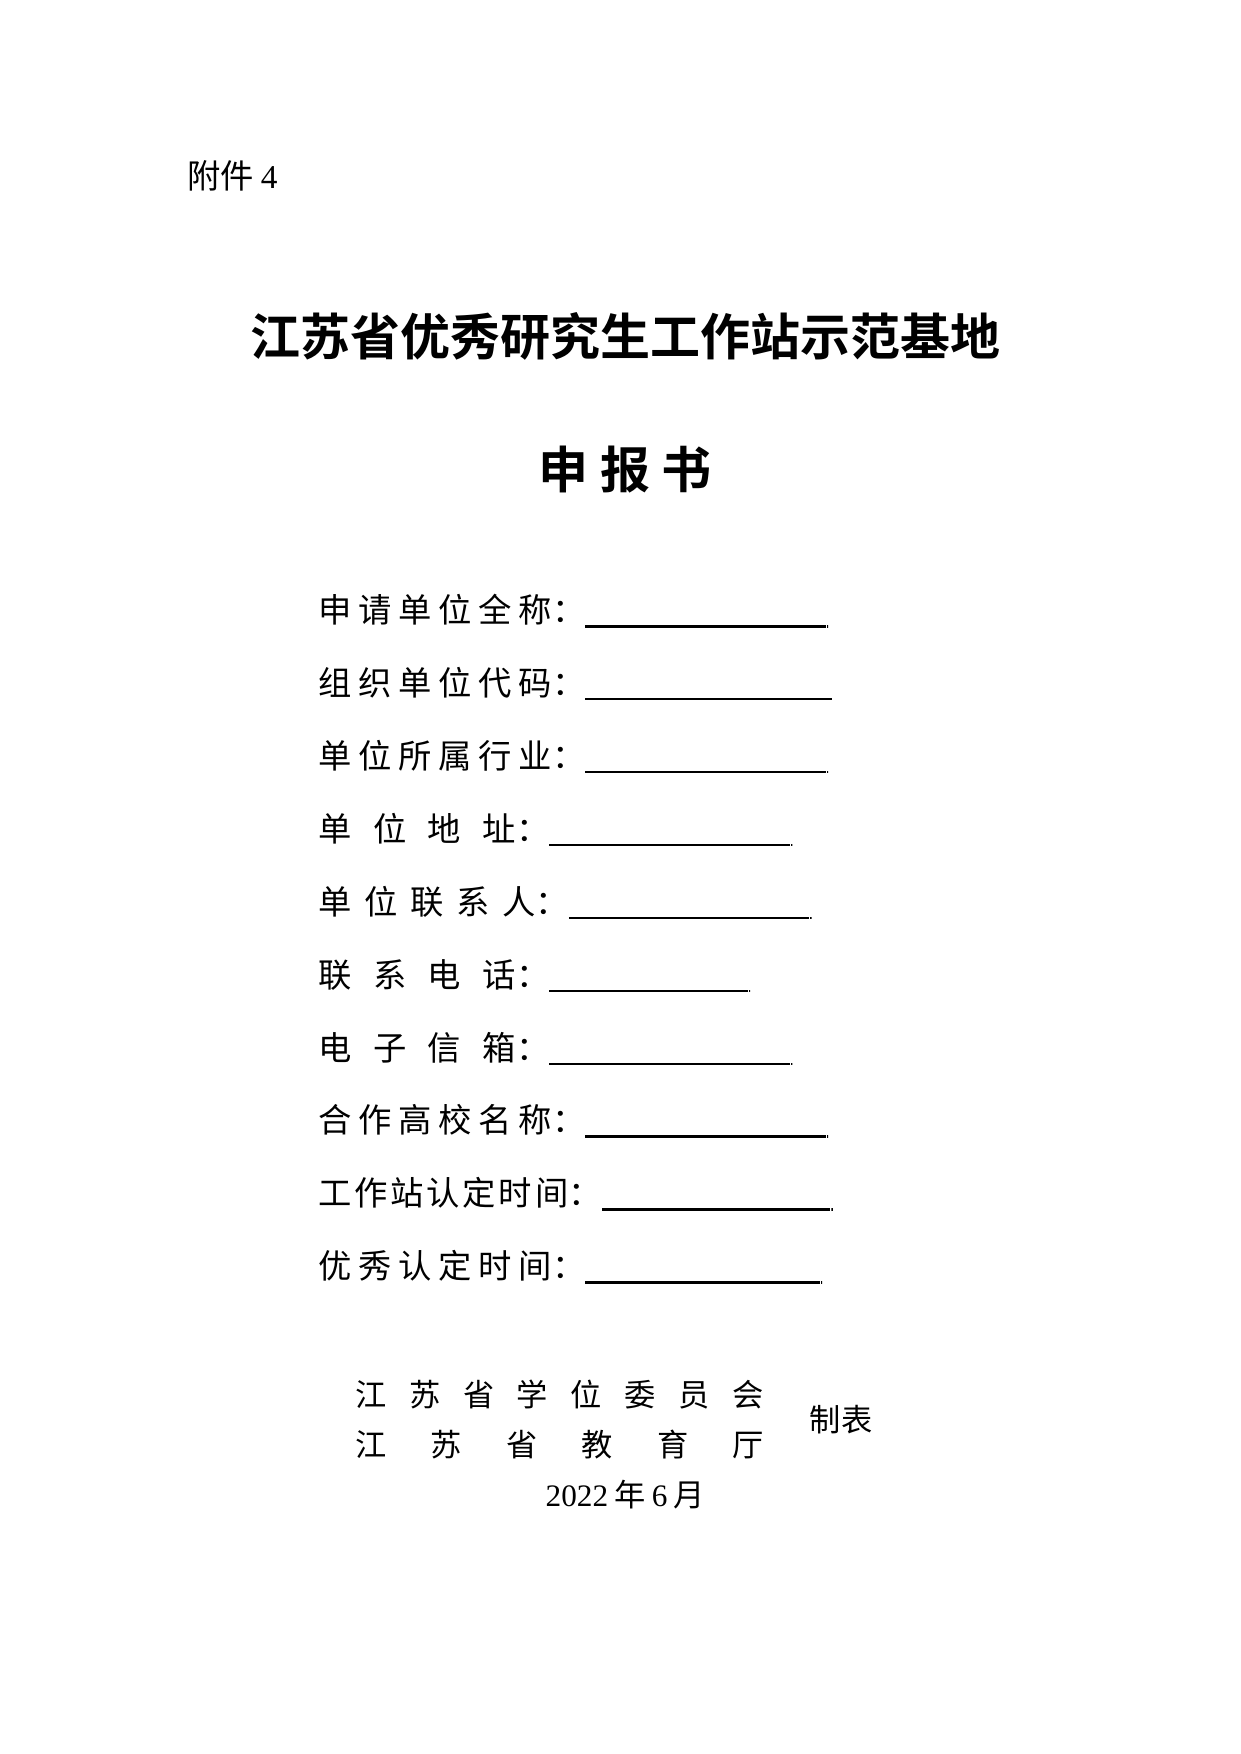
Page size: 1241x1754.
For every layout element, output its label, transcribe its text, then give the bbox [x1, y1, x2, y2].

text 合作高校名称： [318, 1074, 1063, 1147]
text 联 系 电 话： [318, 929, 1063, 1002]
text 申 报 书 [187, 431, 1063, 503]
text 优秀认定时间： [318, 1220, 1063, 1293]
text 电 子 信 箱： [318, 1002, 1063, 1074]
text 申请单位全称： [318, 564, 1063, 637]
text 2022年6月 [187, 1466, 1063, 1516]
text 单 位 地 址： [318, 783, 1063, 856]
table_header 制表 [775, 1366, 906, 1466]
text 单位所属行业： [318, 710, 1063, 783]
text 单位联系人： [318, 856, 1063, 929]
text 组织单位代码： [318, 637, 1063, 710]
text 工作站认定时间： [318, 1147, 1063, 1220]
table_header 江苏省学位委员会 [344, 1366, 775, 1416]
text 江苏省优秀研究生工作站示范基地 [187, 297, 1063, 369]
table_cell 江苏省教育厅 [344, 1416, 775, 1466]
text 附件4 [187, 150, 1063, 198]
